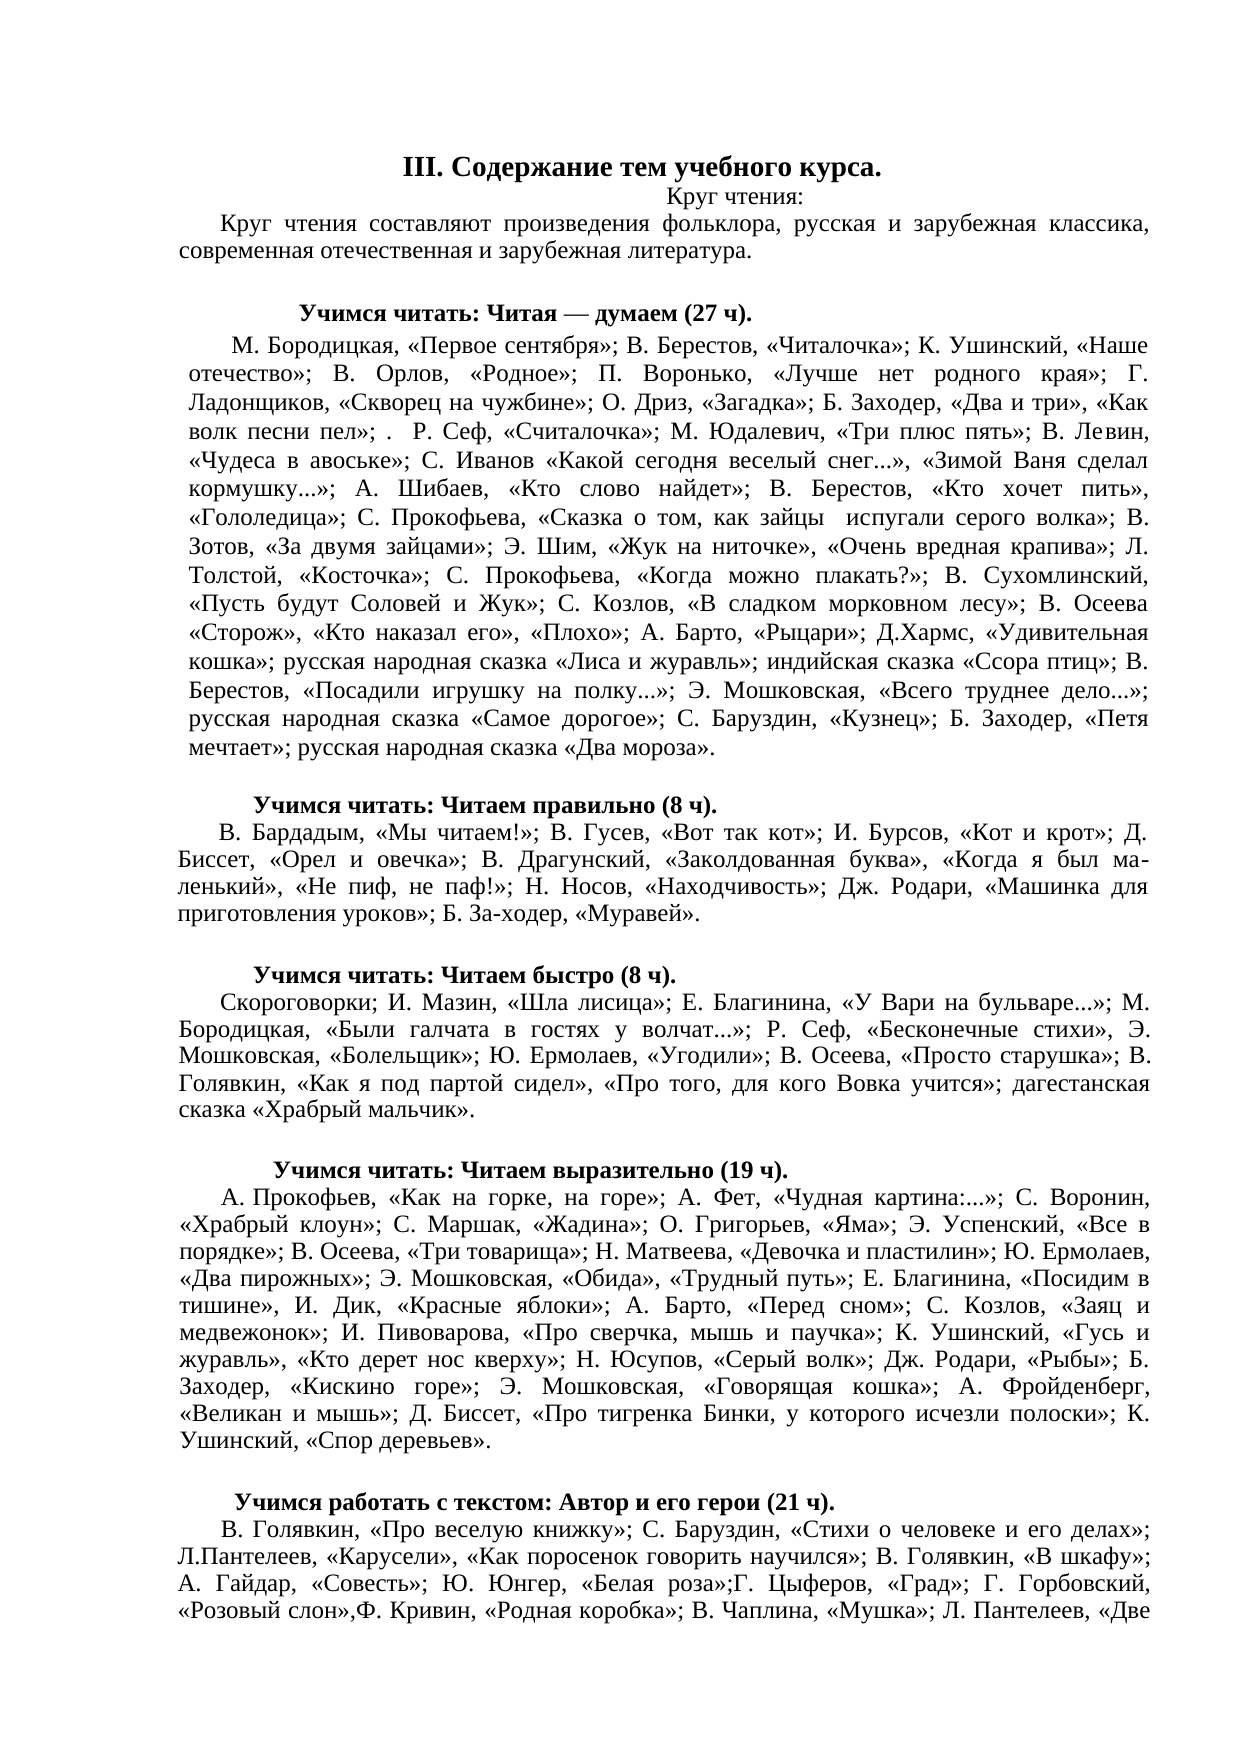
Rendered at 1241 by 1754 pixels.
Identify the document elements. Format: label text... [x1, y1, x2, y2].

text Круг чтения составляют произведения фольклора, русская и зарубежная классика, современная отечественная и зарубежная литература. [179, 210, 1151, 264]
text Учимся читать: Читаем быстро (8 ч). [196, 961, 1152, 988]
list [177, 1516, 1152, 1623]
text Учимся читать: Читаем выразительно (19 ч). [273, 1157, 1152, 1184]
text Учимся читать: Читаем правильно (8 ч). [177, 792, 1152, 819]
text Круг чтения: [318, 183, 1152, 210]
text III. Содержание тем учебного курса. [177, 149, 1150, 183]
text Скороговорки; И. Мазин, «Шла лисица»; Е. Благинина, «У Вари на бульваре...»; М. Бородицкая, «Были галчата в гостях у волчат...»; Р. Сеф, «Бесконечные стихи», Э. Мошковская, «Болельщик»; Ю. Ермолаев, «Угодили»; В. Осеева, «Просто старушка»; В. Голявкин, «Как я под партой сидел», «Про того, для кого Вовка учится»; дагестанская сказка «Храбрый мальчик». [178, 988, 1152, 1123]
text Учимся читать: Читая — думаем (27 ч). [298, 300, 1152, 327]
text В. Бардадым, «Мы читаем!»; В. Гусев, «Вот так кот»; И. Бурсов, «Кот и крот»; Д. Биссет, «Орел и овечка»; В. Драгунский, «Заколдованная буква», «Когда я был маленький», «Не пиф, не паф!»; Н. Носов, «Находчивость»; Дж. Родари, «Машинка для приготовления уроков»; Б. За-ходер, «Муравей». [177, 819, 1149, 927]
text М. Бородицкая, «Первое сентября»; В. Берестов, «Читалочка»; К. Ушинский, «Наше отечество»; В. Орлов, «Родное»; П. Воронько, «Лучше нет родного края»; Г. Ладонщиков, «Скворец на чужбине»; О. Дриз, «Загадка»; Б. Заходер, «Два и три», «Как волк песни пел»; . Р. Сеф, «Считалочка»; М. Юдалевич, «Три плюс пять»; В. Левин, «Чудеса в авоське»; С. Иванов «Какой сегодня веселый снег...», «Зимой Ваня сделал кормушку...»; А. Шибаев, «Кто слово найдет»; В. Берестов, «Кто хочет пить», «Гололедица»; С. Прокофьева, «Сказка о том, как зайцы испугали серого волка»; В. Зотов, «За двумя зайцами»; Э. Шим, «Жук на ниточке», «Очень вредная крапива»; Л. Толстой, «Косточка»; С. Прокофьева, «Когда можно плакать?»; В. Сухомлинский, «Пусть будут Соловей и Жук»; С. Козлов, «В сладком морковном лесу»; В. Осеева «Сторож», «Кто наказал его», «Плохо»; А. Барто, «Рыцари»; Д.Хармс, «Удивительная кошка»; русская народная сказка «Лиса и журавль»; индийская сказка «Ссора птиц»; В. Берестов, «Посадили игрушку на полку...»; Э. Мошковская, «Всего труднее дело...»; русская народная сказка «Самое дорогое»; С. Баруздин, «Кузнец»; Б. Заходер, «Петя мечтает»; русская народная сказка «Два мороза». [188, 330, 1150, 761]
text A. Прокофьев, «Как на горке, на горе»; А. Фет, «Чудная картина:...»; С. Воронин, «Храбрый клоун»; С. Маршак, «Жадина»; О. Григорьев, «Яма»; Э. Успенский, «Все в порядке»; В. Осеева, «Три товарища»; Н. Матвеева, «Девочка и пластилин»; Ю. Ермолаев, «Два пирожных»; Э. Мошковская, «Обида», «Трудный путь»; Е. Благинина, «Посидим в тишине», И. Дик, «Красные яблоки»; А. Барто, «Перед сном»; С. Козлов, «Заяц и медвежонок»; И. Пивоварова, «Про сверчка, мышь и паучка»; К. Ушинский, «Гусь и журавль», «Кто дерет нос кверху»; Н. Юсупов, «Серый волк»; Дж. Родари, «Рыбы»; Б. Заходер, «Кискино горе»; Э. Мошковская, «Говорящая кошка»; А. Фройденберг, «Великан и мышь»; Д. Биссет, «Про тигренка Бинки, у которого исчезли полоски»; К. Ушинский, «Спор деревьев». [179, 1184, 1151, 1454]
text Учимся работать с текстом: Автор и его герои (21 ч). [177, 1488, 1152, 1516]
